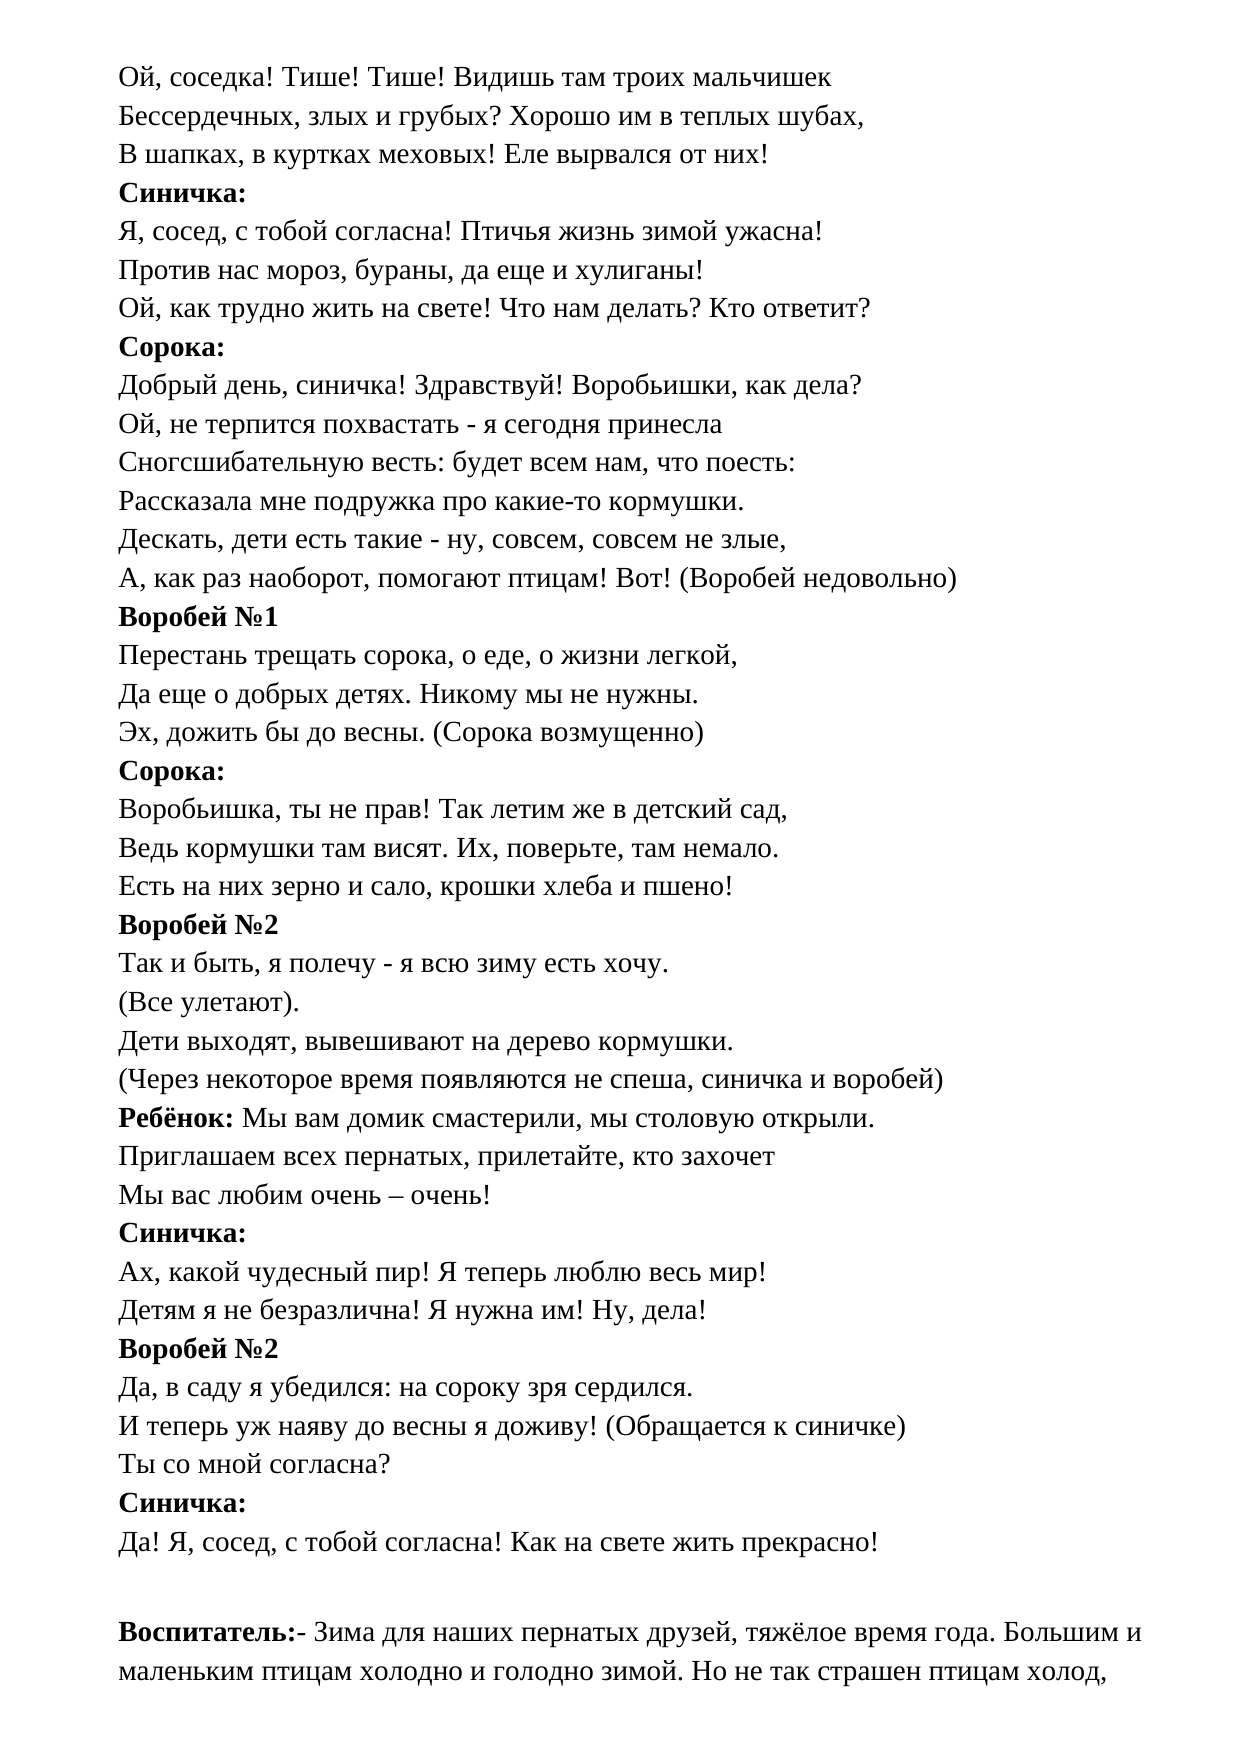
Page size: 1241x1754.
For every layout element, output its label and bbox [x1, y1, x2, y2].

text [118, 1614, 1152, 1686]
text [118, 59, 1152, 1589]
